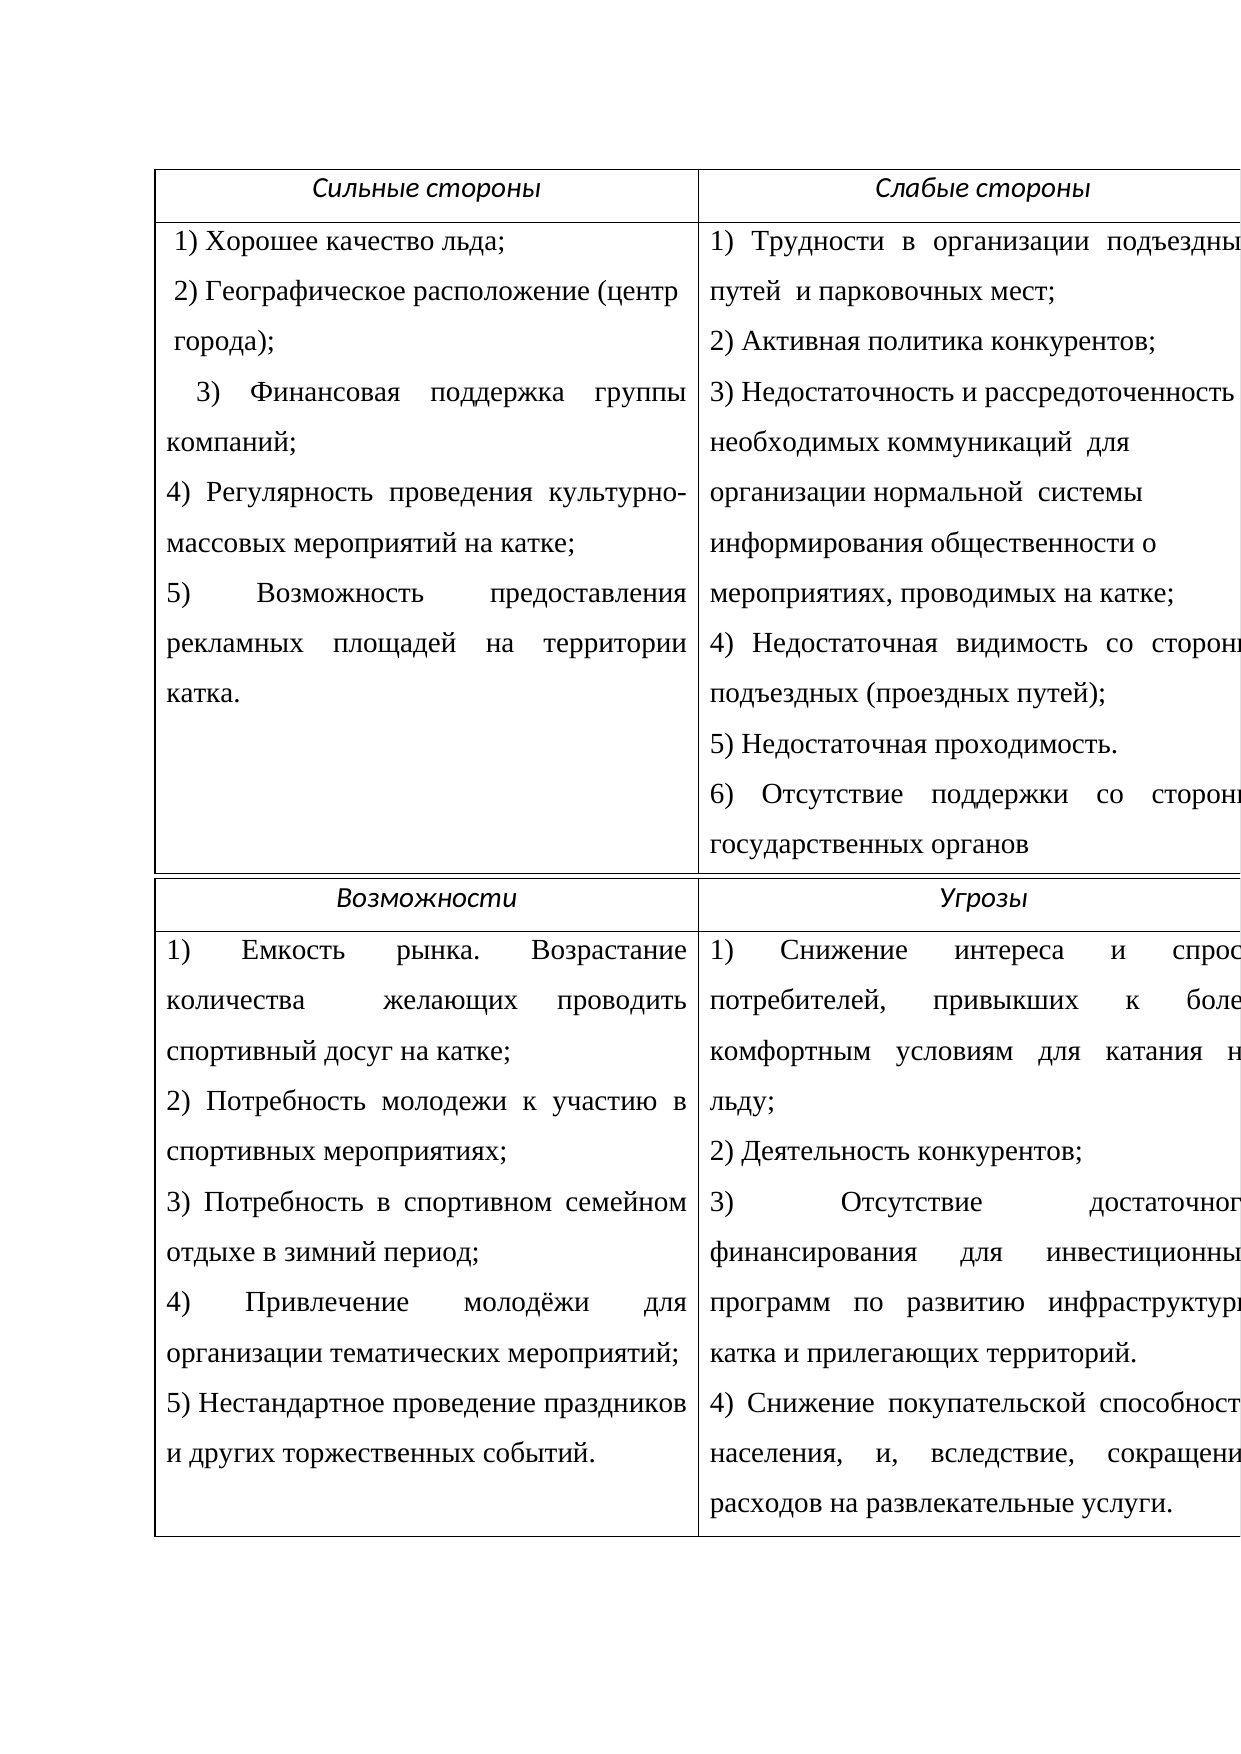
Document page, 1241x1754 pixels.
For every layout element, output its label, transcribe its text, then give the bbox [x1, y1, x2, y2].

table_cell 1) Хорошее качество льда; 2) Географическое расположение (центр города); 3) Финансовая поддержка группы компаний; 4) Регулярность проведения культурно-массовых мероприятий на катке; 5) Возможность предоставления рекламных площадей на территории катка. [156, 223, 698, 873]
table_header Возможности [156, 879, 698, 931]
table_header Сильные стороны [156, 170, 698, 222]
table_header Слабые стороны [699, 170, 1240, 222]
table_header Угрозы [699, 879, 1240, 931]
table_cell 1) Снижение интереса и спроса потребителей, привыкших к более комфортным условиям для катания на льду; 2) Деятельность конкурентов; 3) Отсутствие достаточного финансирования для инвестиционных программ по развитию инфраструктуры катка и прилегающих территорий. 4) Снижение покупательской способности населения, и, вследствие, сокращение расходов на развлекательные услуги. [699, 932, 1240, 1536]
table_cell 1) Емкость рынка. Возрастание количества желающих проводить спортивный досуг на катке; 2) Потребность молодежи к участию в спортивных мероприятиях; 3) Потребность в спортивном семейном отдыхе в зимний период; 4) Привлечение молодёжи для организации тематических мероприятий; 5) Нестандартное проведение праздников и других торжественных событий. [156, 932, 698, 1536]
table_cell 1) Трудности в организации подъездных путей и парковочных мест; 2) Активная политика конкурентов; 3) Недостаточность и рассредоточенность необходимых коммуникаций для организации нормальной системы информирования общественности о мероприятиях, проводимых на катке; 4) Недостаточная видимость со стороны подъездных (проездных путей); 5) Недостаточная проходимость. 6) Отсутствие поддержки со стороны государственных органов [699, 223, 1240, 873]
